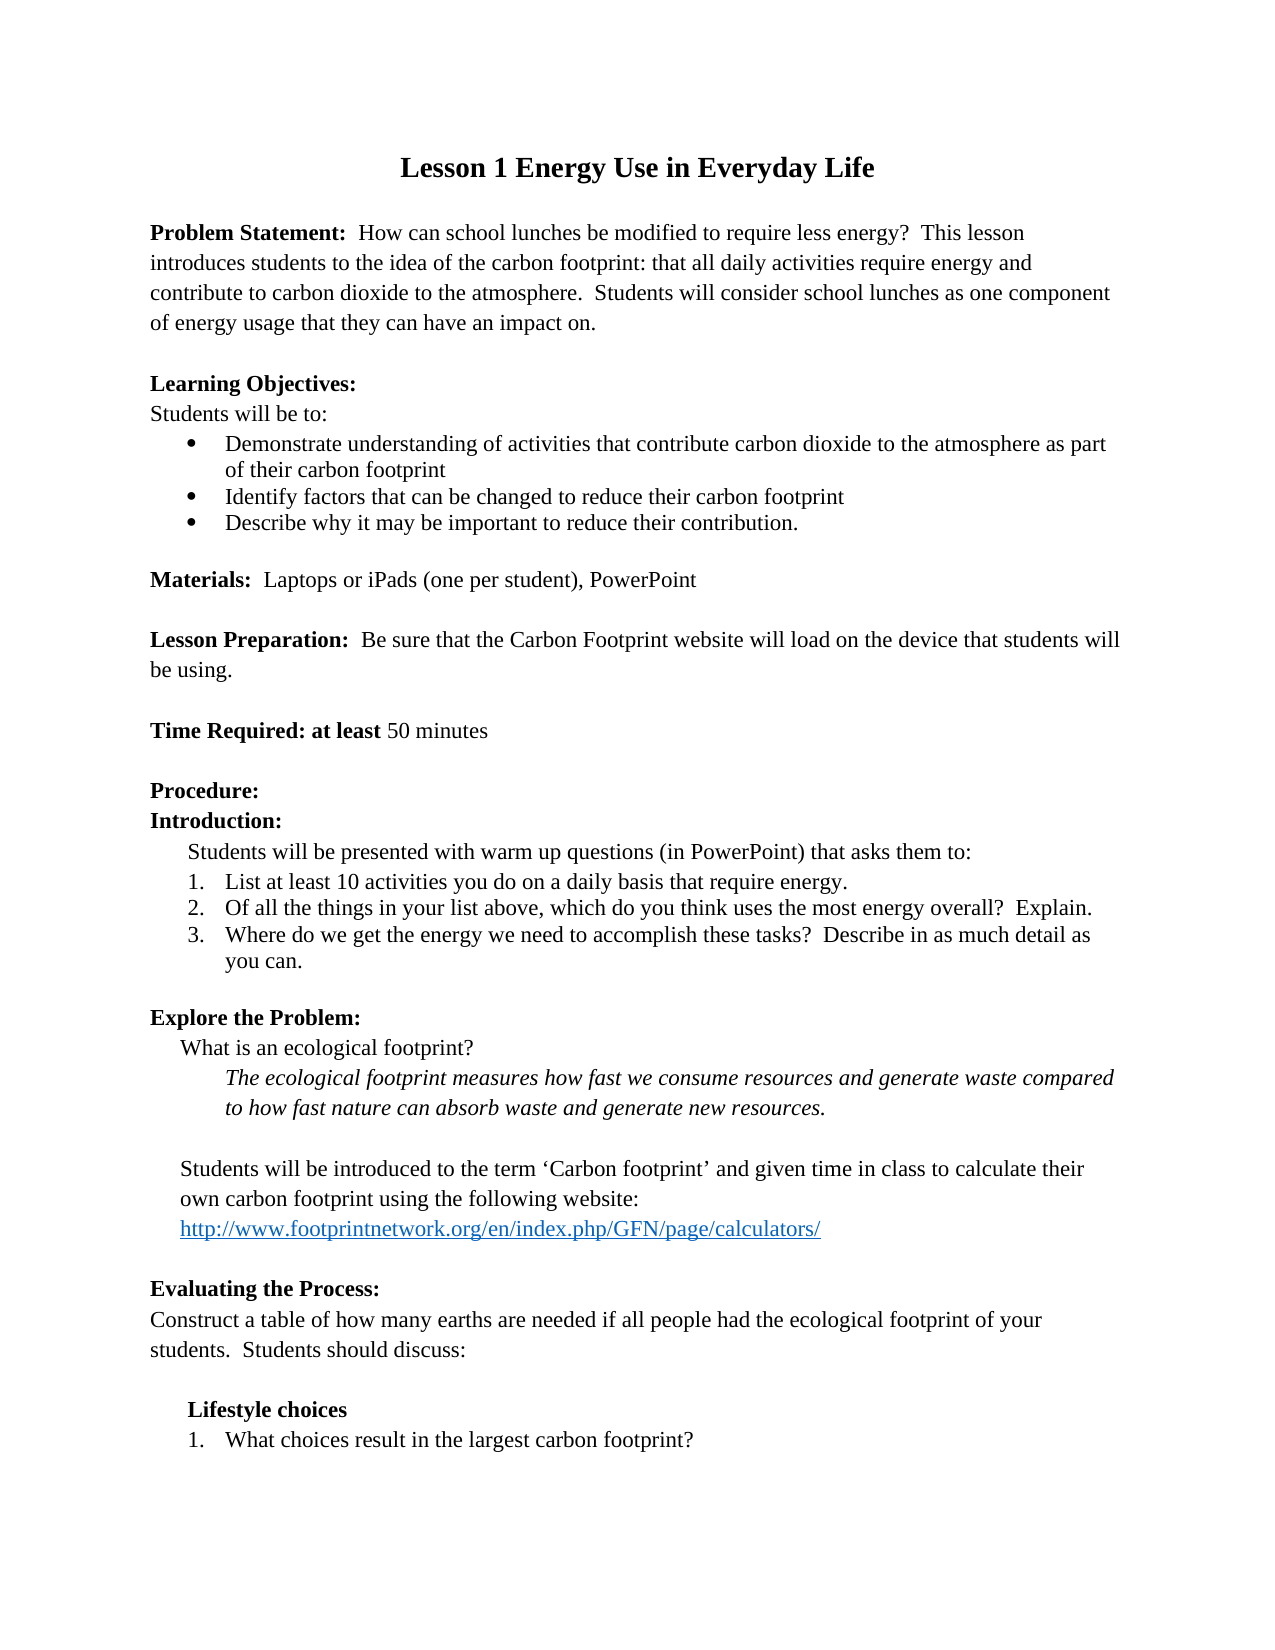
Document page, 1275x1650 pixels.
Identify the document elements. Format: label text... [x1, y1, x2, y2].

list List at least 10 activities you do on a daily basis that require energy. [187, 868, 1125, 894]
text Explore the Problem: [150, 1003, 1125, 1030]
text Materials: Laptops or iPads (one per student), PowerPoint [150, 566, 1125, 592]
text Lesson Preparation: Be sure that the Carbon Footprint website will load on the device that students will be using. [150, 626, 1125, 683]
text What is an ecological footprint? [180, 1034, 1125, 1060]
text Procedure: [150, 777, 1125, 804]
text Students will be introduced to the term ‘Carbon footprint’ and given time in class to calculate their own carbon footprint using the following website: [180, 1154, 1125, 1211]
text Introduction: [150, 807, 1125, 834]
list Demonstrate understanding of activities that contribute carbon dioxide to the atmosphere as part of their carbon footprint [187, 430, 1125, 483]
text Students will be presented with warm up questions (in PowerPoint) that asks them to: [187, 838, 1125, 864]
text Lifestyle choices [187, 1396, 1125, 1423]
list What choices result in the largest carbon footprint? [187, 1426, 1125, 1453]
text Construct a table of how many earths are needed if all people had the ecological footprint of your students. Students should discuss: [150, 1306, 1125, 1362]
list Describe why it may be important to reduce their contribution. [187, 509, 1125, 536]
text The ecological footprint measures how fast we consume resources and generate waste compared to how fast nature can absorb waste and generate new resources. [225, 1064, 1125, 1121]
text Time Required: at least 50 minutes [150, 717, 1125, 743]
text Students will be to: [150, 400, 1125, 426]
list Of all the things in your list above, which do you think uses the most energy overall? Explain. [187, 894, 1125, 921]
text Problem Statement: How can school lunches be modified to require less energy? This lesson introduces students to the idea of the carbon footprint: that all daily activities require energy and contribute to carbon dioxide to the atmosphere. Students will consider school lunches as one component of energy usage that they can have an impact on. [150, 219, 1125, 336]
text Learning Objectives: [150, 370, 1125, 396]
list Identify factors that can be changed to reduce their carbon footprint [187, 483, 1125, 509]
text Evaluating the Process: [150, 1275, 1125, 1302]
list Where do we get the energy we need to accomplish these tasks? Describe in as much detail as you can. [187, 921, 1125, 973]
text http://www.footprintnetwork.org/en/index.php/GFN/page/calculators/ [180, 1215, 1125, 1241]
text Lesson 1 Energy Use in Everyday Life [150, 150, 1125, 183]
